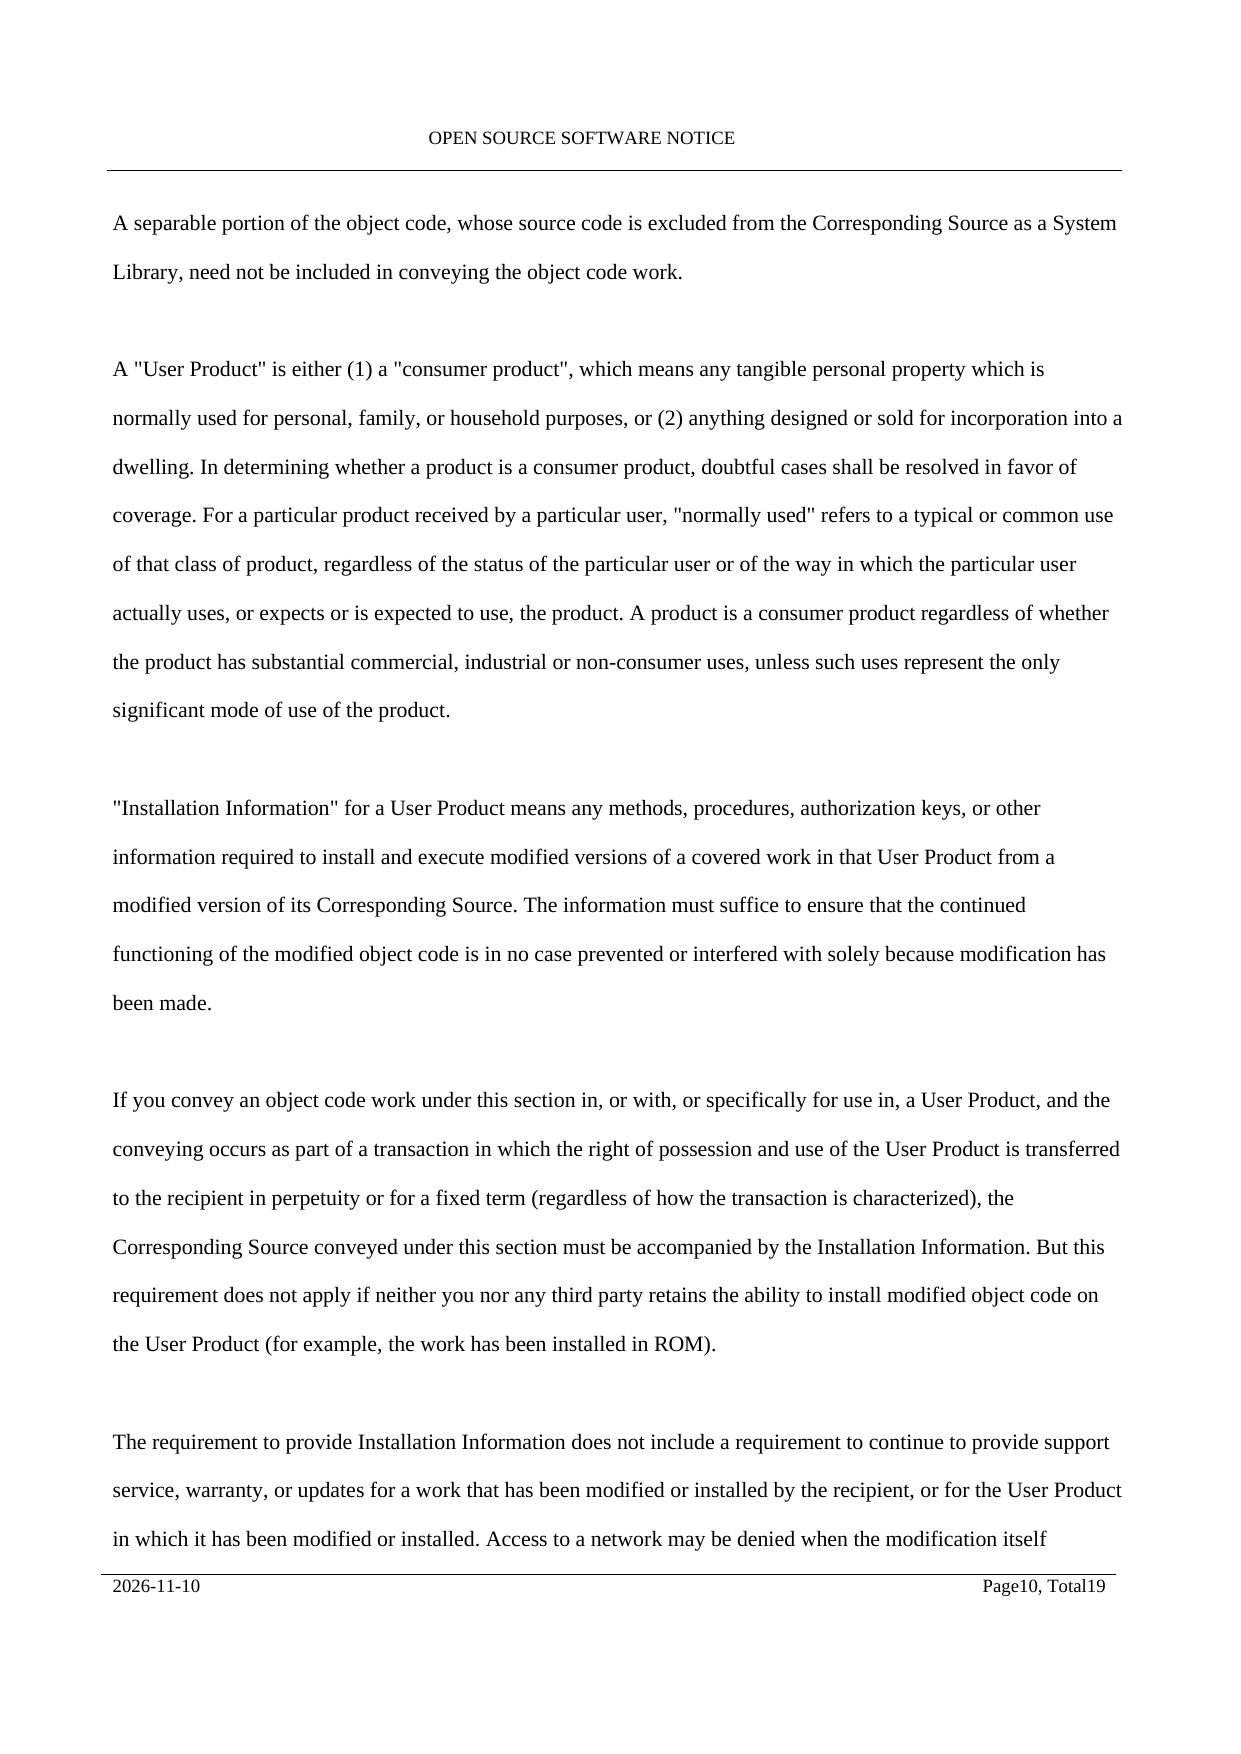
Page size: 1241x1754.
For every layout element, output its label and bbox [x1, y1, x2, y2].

text [112, 206, 1128, 1555]
